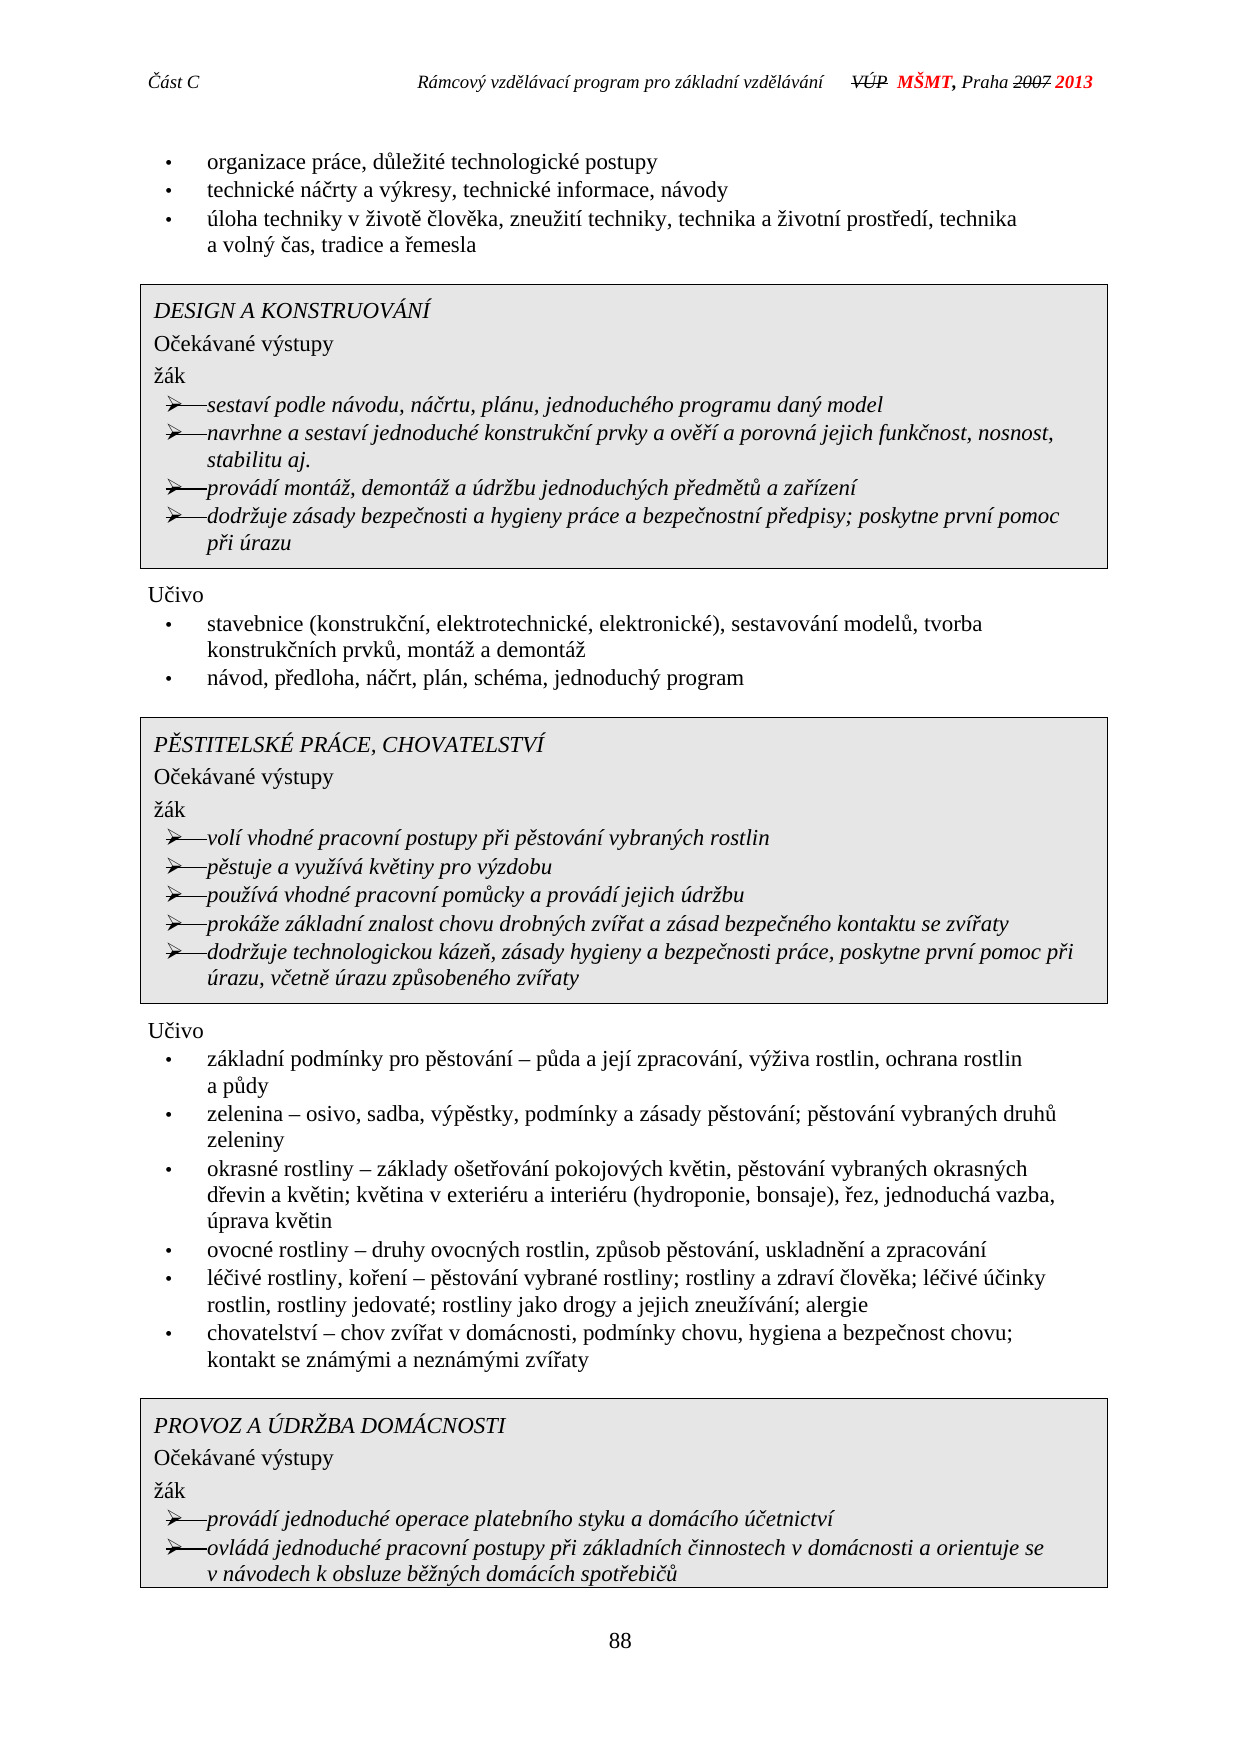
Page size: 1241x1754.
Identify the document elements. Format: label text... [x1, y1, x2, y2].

text stavebnice (konstrukční, elektrotechnické, elektronické), sestavování modelů, tvorba konstrukčních prvků, montáž a demontáž [165, 610, 1081, 662]
table_header PĚSTITELSKÉ PRÁCE, CHOVATELSTVÍ Očekávané výstupy žák volí vhodné pracovní postupy při pěstování vybraných rostlin pěstuje a využívá květiny pro výzdobu používá vhodné pracovní pomůcky a provádí jejich údržbu prokáže základní znalost chovu drobných zvířat a zásad bezpečného kontaktu se zvířaty dodržuje technologickou kázeň, zásady hygieny a bezpečnosti práce, poskytne první pomoc při úrazu, včetně úrazu způsobeného zvířaty [141, 718, 1107, 1003]
text technické náčrty a výkresy, technické informace, návody [165, 176, 1081, 202]
text Učivo [148, 581, 1092, 608]
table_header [141, 1399, 1107, 1587]
text Učivo [148, 1017, 1092, 1043]
text úloha techniky v životě člověka, zneužití techniky, technika a životní prostředí, technika a volný čas, tradice a řemesla [165, 204, 1081, 257]
text ovocné rostliny – druhy ovocných rostlin, způsob pěstování, uskladnění a zpracování [165, 1236, 1081, 1262]
table_header DESIGN A KONSTRUOVÁNÍ Očekávané výstupy žák sestaví podle návodu, náčrtu, plánu, jednoduchého programu daný model navrhne a sestaví jednoduché konstrukční prvky a ověří a porovná jejich funkčnost, nosnost, stabilitu aj. provádí montáž, demontáž a údržbu jednoduchých předmětů a zařízení dodržuje zásady bezpečnosti a hygieny práce a bezpečnostní předpisy; poskytne první pomoc při úrazu [141, 285, 1107, 568]
text návod, předloha, náčrt, plán, schéma, jednoduchý program [165, 664, 1081, 691]
text okrasné rostliny – základy ošetřování pokojových květin, pěstování vybraných okrasných dřevin a květin; květina v exteriéru a interiéru (hydroponie, bonsaje), řez, jednoduchá vazba, úprava květin [165, 1155, 1081, 1234]
text základní podmínky pro pěstování – půda a její zpracování, výživa rostlin, ochrana rostlin a půdy [165, 1045, 1081, 1098]
text zelenina – osivo, sadba, výpěstky, podmínky a zásady pěstování; pěstování vybraných druhů zeleniny [165, 1100, 1081, 1153]
text chovatelství – chov zvířat v domácnosti, podmínky chovu, hygiena a bezpečnost chovu; kontakt se známými a neznámými zvířaty [165, 1319, 1081, 1372]
text léčivé rostliny, koření – pěstování vybrané rostliny; rostliny a zdraví člověka; léčivé účinky rostlin, rostliny jedovaté; rostliny jako drogy a jejich zneužívání; alergie [165, 1264, 1081, 1317]
text organizace práce, důležité technologické postupy [165, 148, 1081, 174]
